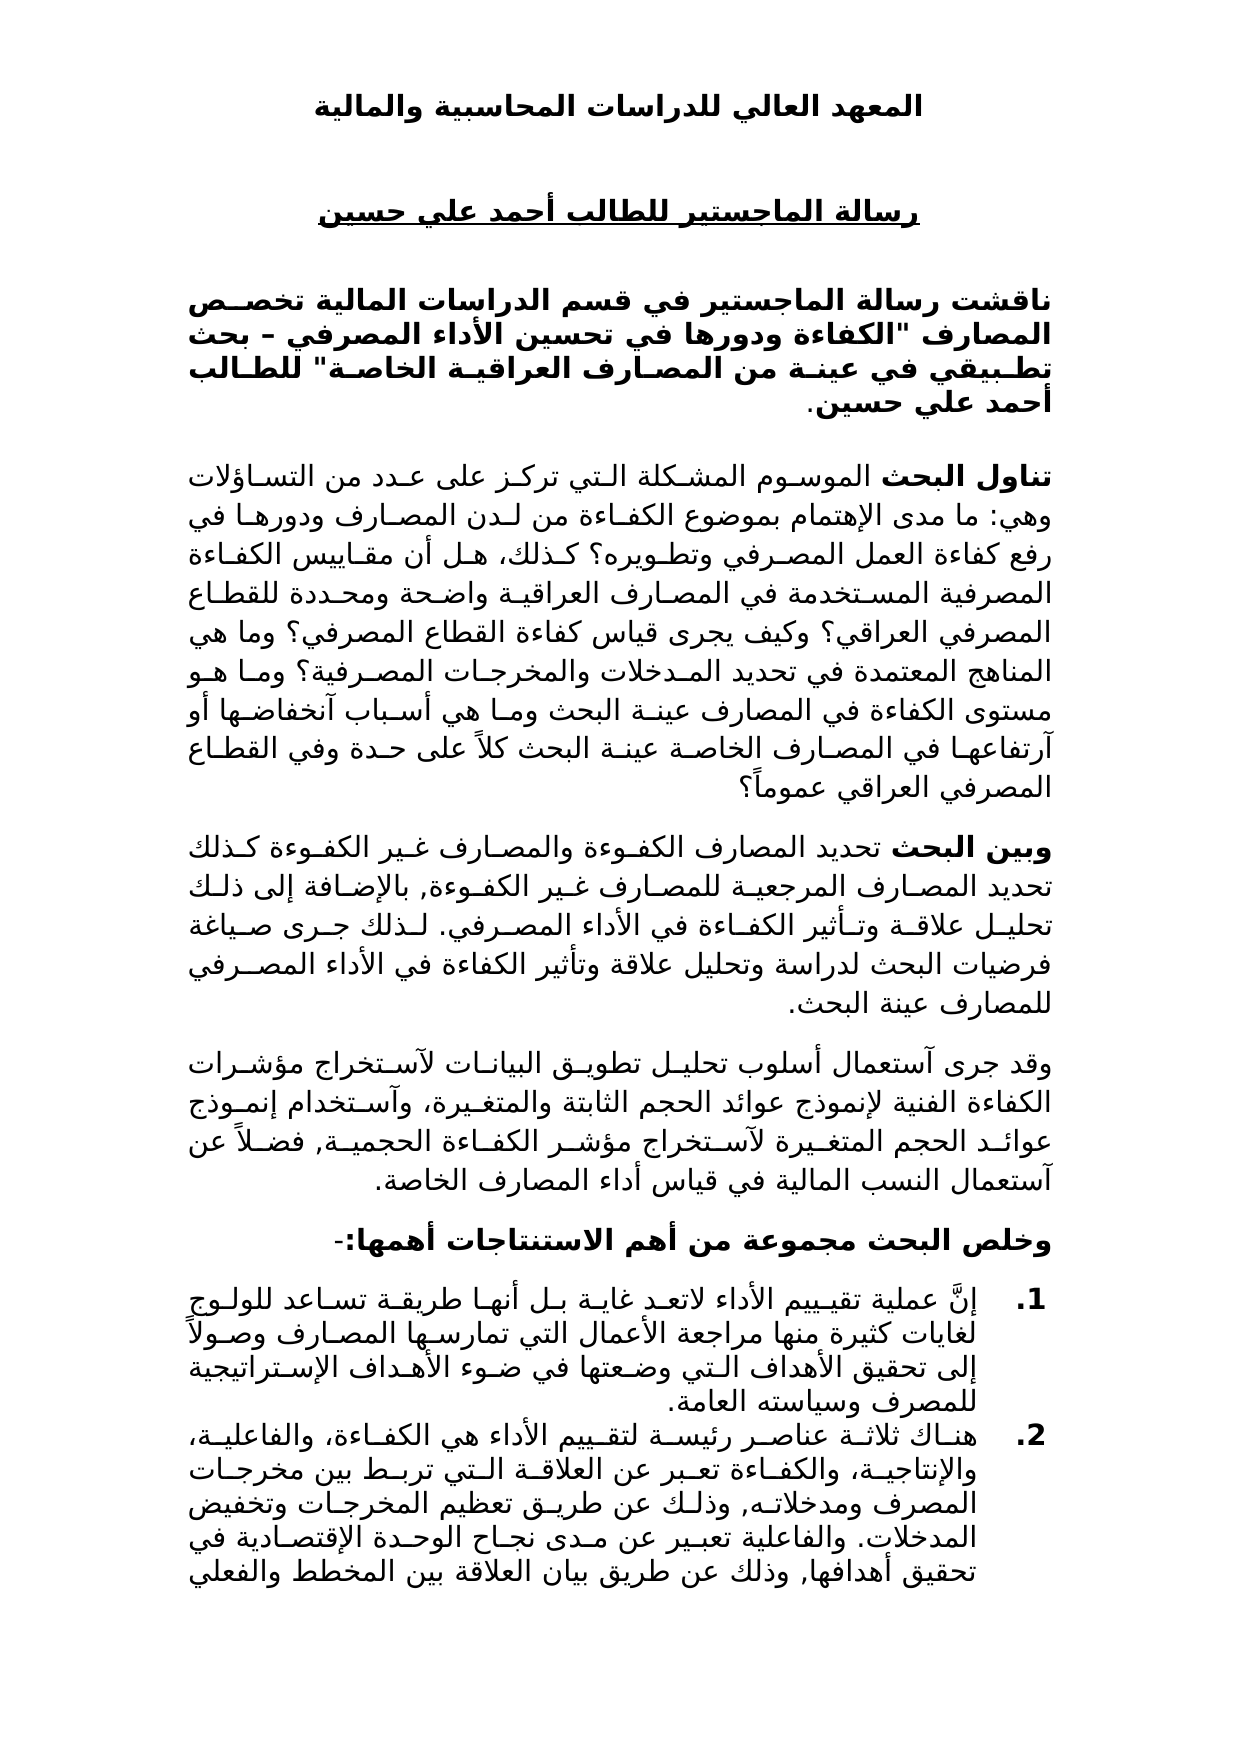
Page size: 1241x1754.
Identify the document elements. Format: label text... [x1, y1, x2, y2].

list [187, 1418, 1015, 1588]
list إنَّ عملية تقيييم الأداء لاتعد غاية بل أنها طريقة تساعد للولوج لغايات كثيرة منها مراجعة الأعمال التي تمارسها المصارف وصولاً إلى تحقيق الأهداف التي وضعتها في ضوء الأهداف الإستراتيجية للمصرف وسياسته العامة. [187, 1283, 1015, 1418]
text ناقشت رسالة الماجستير في قسم الدراسات المالية تخصص المصارف "الكفاءة ودورها في تحسين الأداء المصرفي – بحث تطبيقي في عينة من المصارف العراقية الخاصة" للطالب أحمد علي حسين. [187, 284, 1053, 419]
text تناول البحث الموسوم المشكلة التي تركز على عدد من التساؤلات وهي: ما مدى الإهتمام بموضوع الكفاءة من لدن المصارف ودورها في رفع كفاءة العمل المصرفي وتطويره؟ كذلك، هل أن مقاييس الكفاءة المصرفية المستخدمة في المصارف العراقية واضحة ومحددة للقطاع المصرفي العراقي؟ وكيف يجرى قياس كفاءة القطاع المصرفي؟ وما هي المناهج المعتمدة في تحديد المدخلات والمخرجات المصرفية؟ وما هو مستوى الكفاءة في المصارف عينة البحث وما هي أسباب آنخفاضها أو آرتفاعها في المصارف الخاصة عينة البحث كلاً على حدة وفي القطاع المصرفي العراقي عموماً؟ [187, 459, 1053, 805]
text وبين البحث تحديد المصارف الكفوءة والمصارف غير الكفوءة كذلك تحديد المصارف المرجعية للمصارف غير الكفوءة, بالإضافة إلى ذلك تحليل علاقة وتأثير الكفاءة في الأداء المصرفي. لذلك جرى صياغة فرضيات البحث لدراسة وتحليل علاقة وتأثير الكفاءة في الأداء المصرفي للمصارف عينة البحث. [187, 831, 1053, 1020]
text وقد جرى آستعمال أسلوب تحليل تطويق البيانات لآستخراج مؤشرات الكفاءة الفنية لإنموذج عوائد الحجم الثابتة والمتغيرة، وآستخدام إنموذج عوائد الحجم المتغيرة لآستخراج مؤشر الكفاءة الحجمية, فضلاً عن آستعمال النسب المالية في قياس أداء المصارف الخاصة. [187, 1046, 1053, 1197]
text وخلص البحث مجموعة من أهم الاستنتاجات أهمها:- [187, 1223, 1053, 1257]
text المعهد العالي للدراسات المحاسبية والمالية [187, 89, 1049, 123]
text رسالة الماجستير للطالب أحمد علي حسين [187, 194, 1049, 228]
